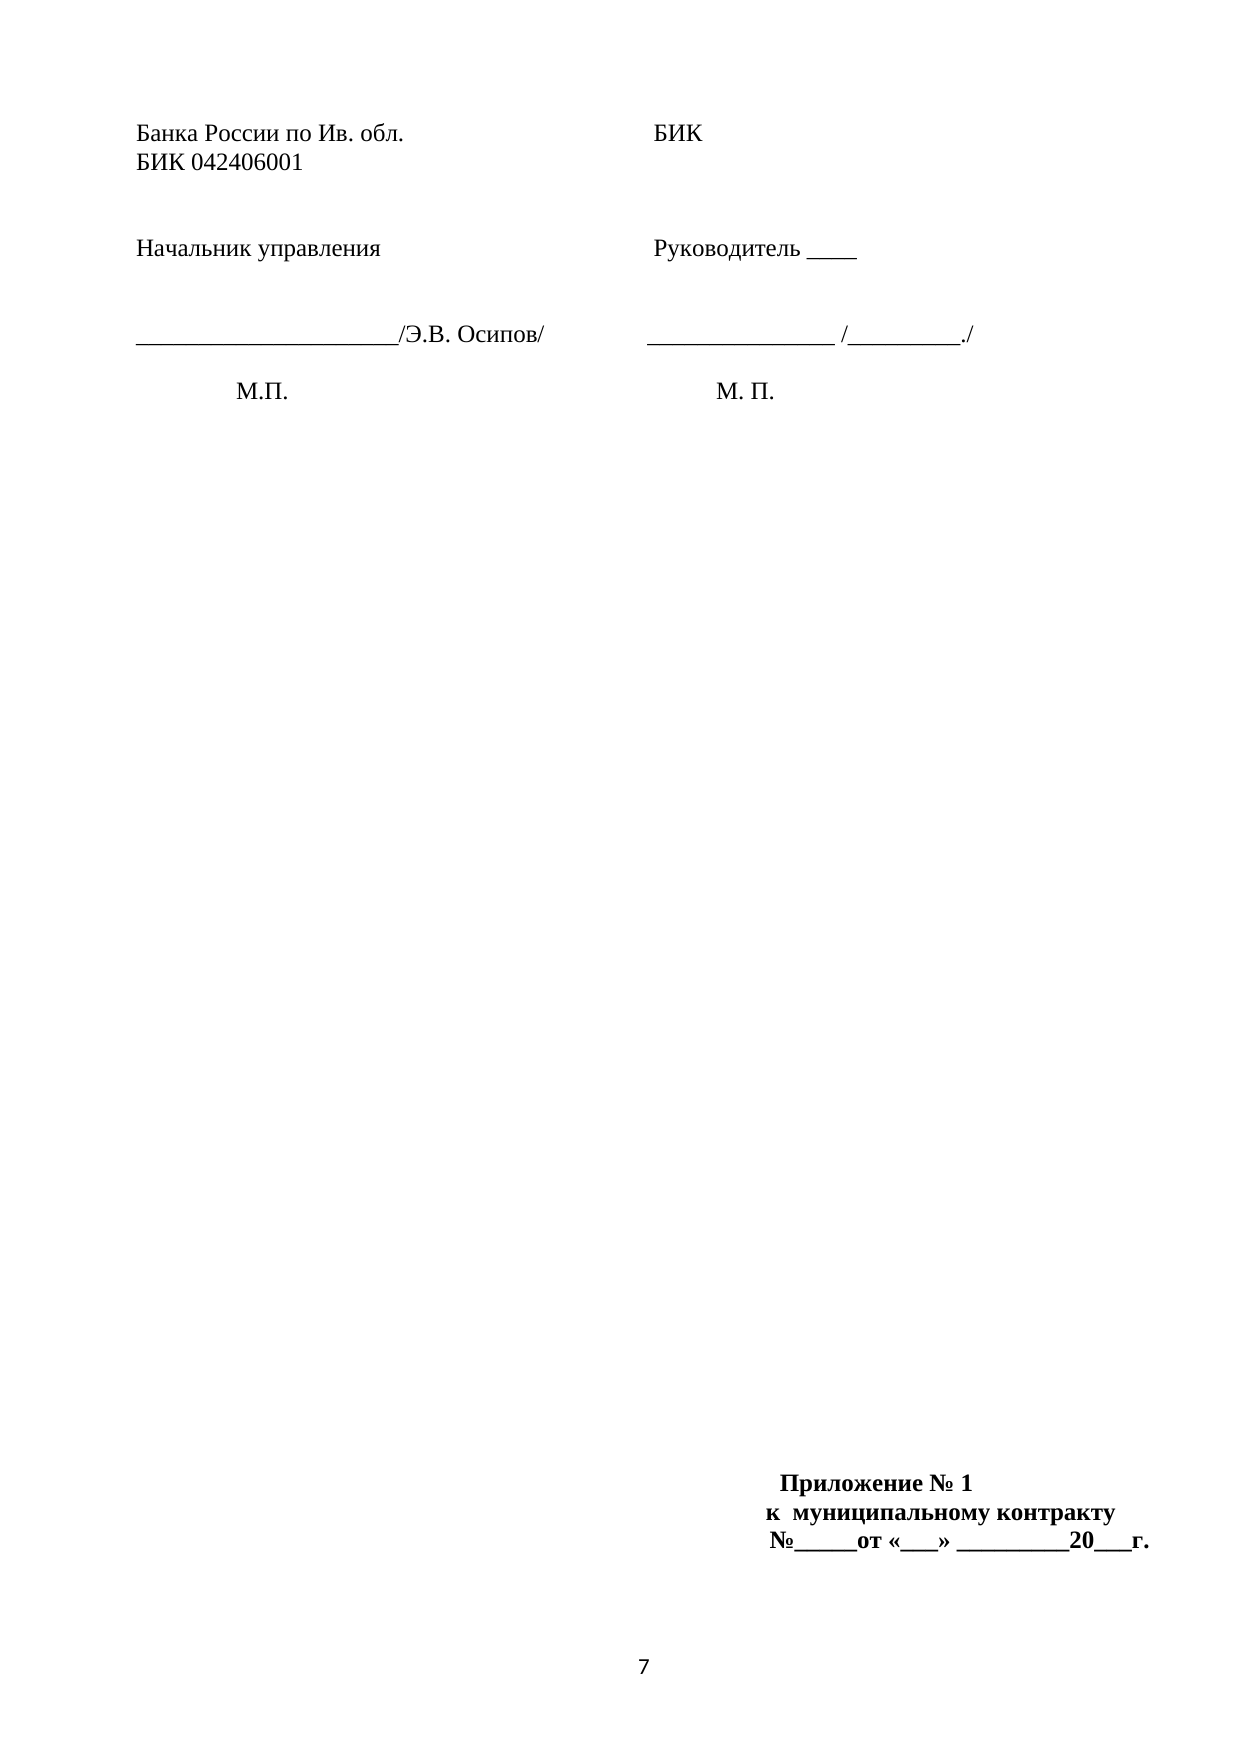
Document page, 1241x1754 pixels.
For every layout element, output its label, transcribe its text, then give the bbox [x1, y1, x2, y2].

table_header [125, 118, 604, 233]
table_cell Руководитель ____ _______________ /_________./ М. П. [605, 233, 1111, 1181]
text Приложение № 1 [136, 1468, 1152, 1497]
text к муниципальному контракту [136, 1497, 1152, 1525]
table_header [605, 118, 1111, 233]
text №_____от «___» _________20___г. [136, 1525, 1152, 1554]
table_cell Начальник управления _____________________/Э.В. Осипов/ М.П. [125, 233, 604, 1181]
